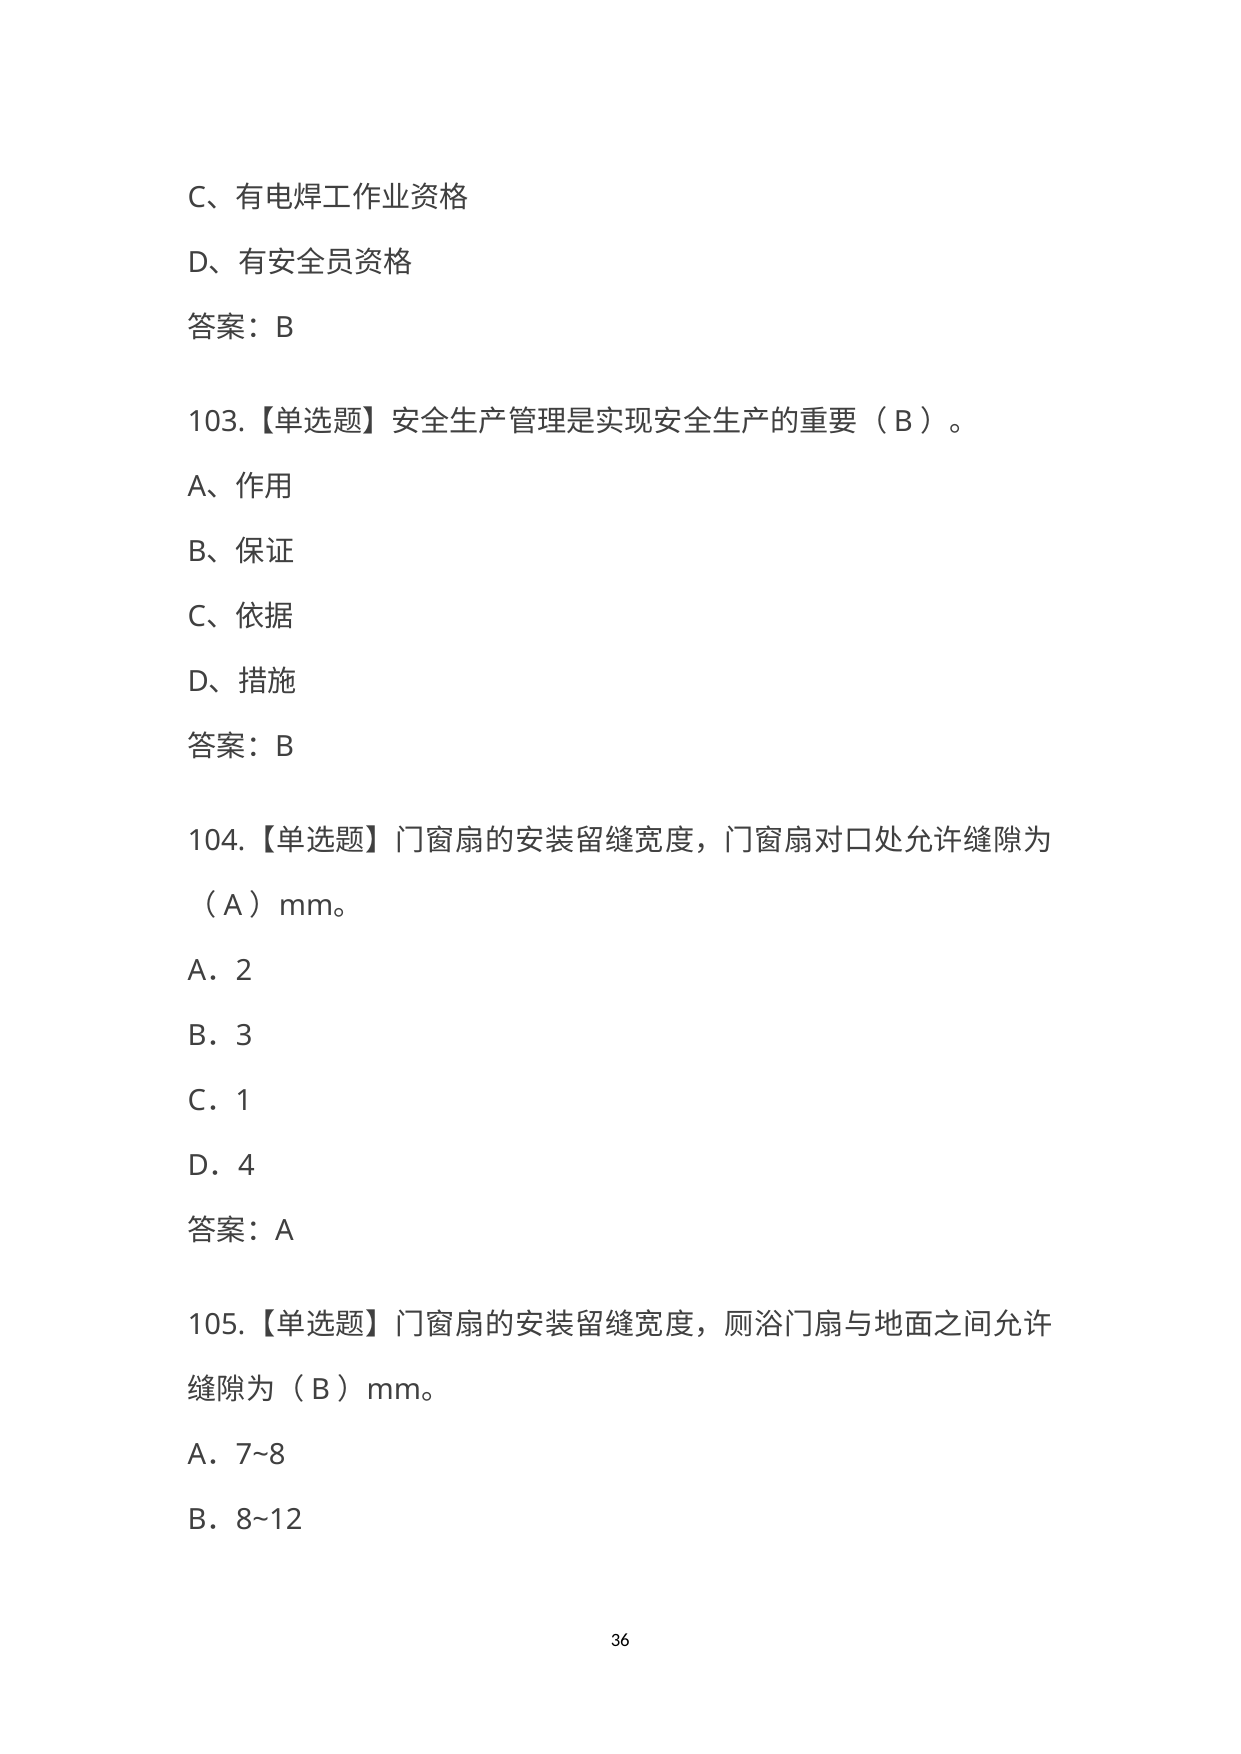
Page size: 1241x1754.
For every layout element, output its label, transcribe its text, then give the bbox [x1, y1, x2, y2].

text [187, 1289, 1053, 1549]
text 104.【单选题】门窗扇的安装留缝宽度，门窗扇对口处允许缝隙为（ A ）mm。 A．2 B．3 C．1 D．4 答案：A [187, 805, 1053, 1260]
text 103.【单选题】安全生产管理是实现安全生产的重要（ B ）。 A、作用 B、保证 C、依据 D、措施 答案：B [187, 386, 1053, 776]
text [187, 162, 1053, 357]
